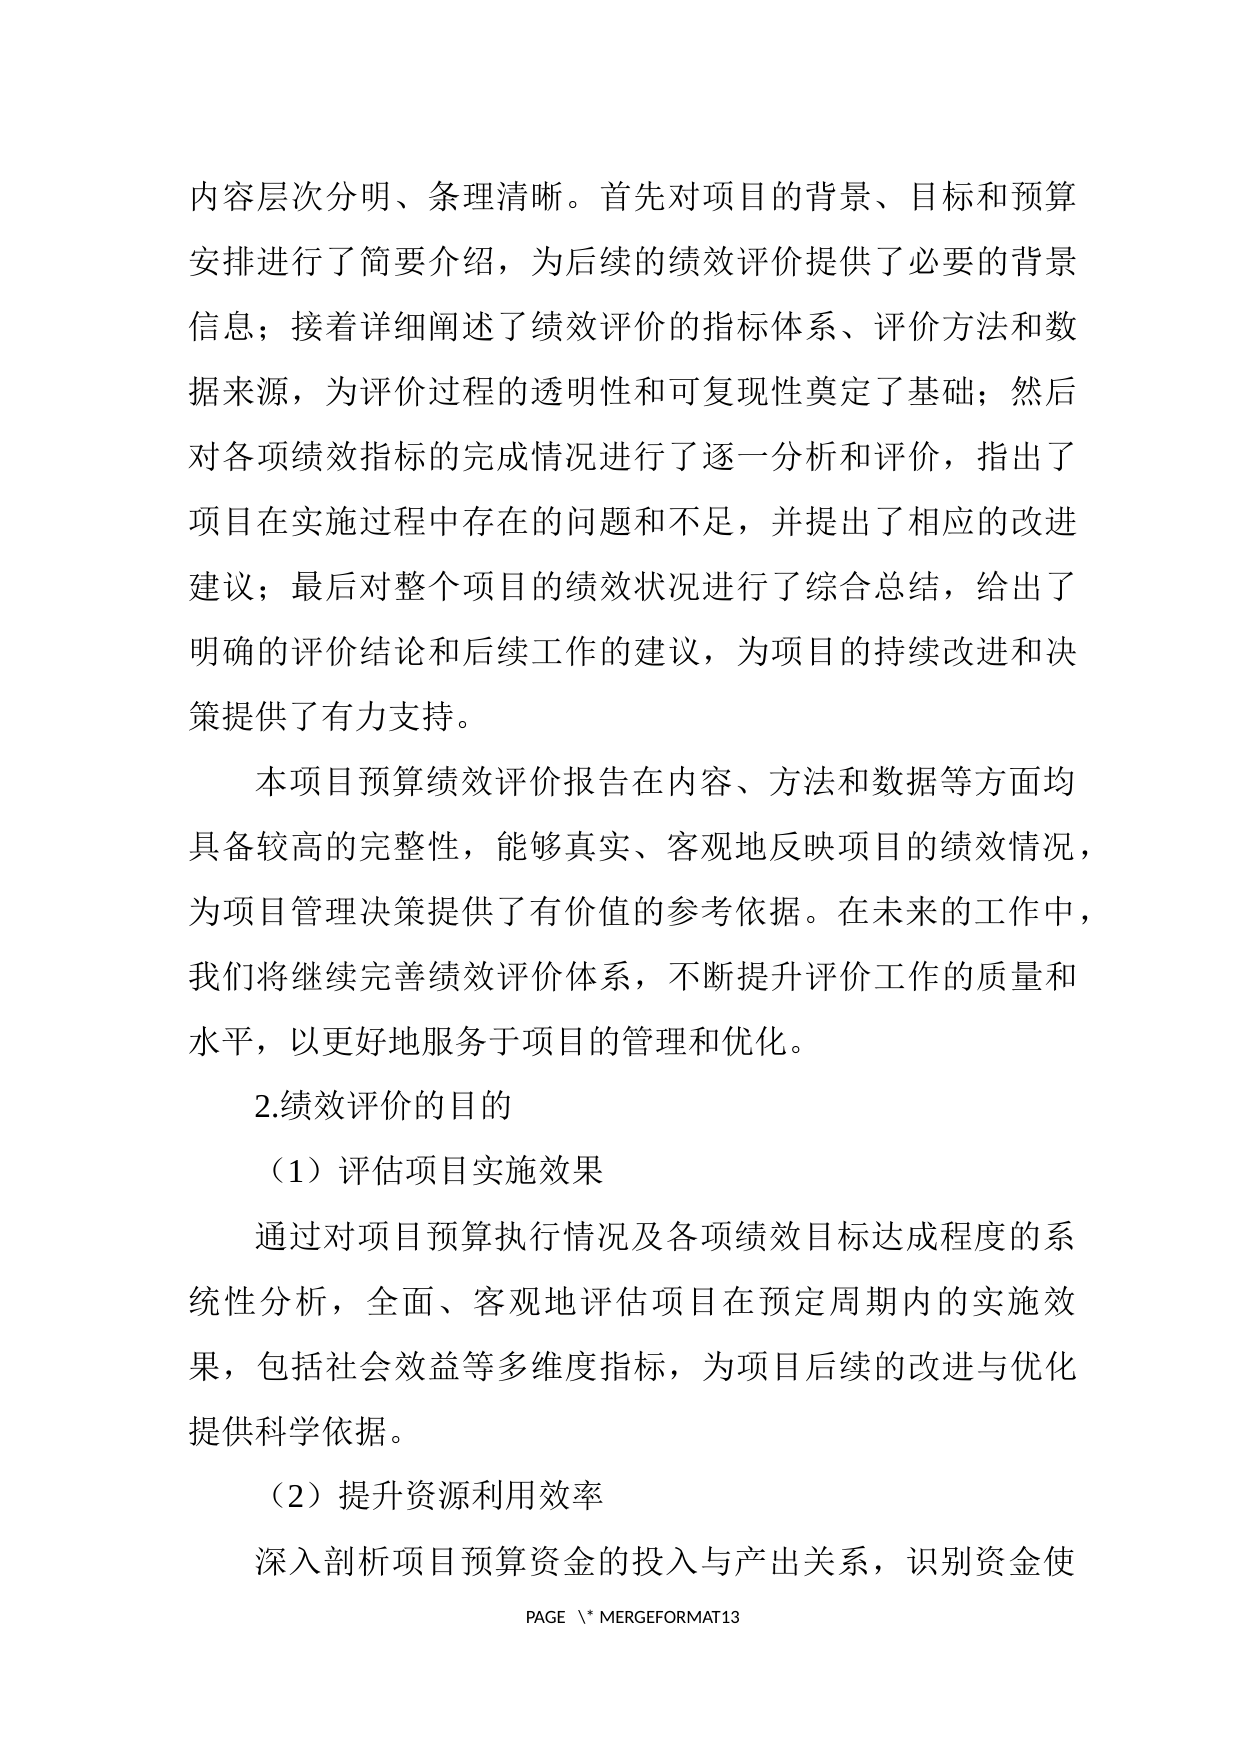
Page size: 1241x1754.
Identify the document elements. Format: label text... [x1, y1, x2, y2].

text 通过对项目预算执行情况及各项绩效目标达成程度的系统性分析，全面、客观地评估项目在预定周期内的实施效果，包括社会效益等多维度指标，为项目后续的改进与优化提供科学依据。 [187, 1202, 1078, 1462]
text （2）提升资源利用效率 [187, 1462, 1078, 1527]
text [187, 1527, 1078, 1592]
text （1）评估项目实施效果 [187, 1137, 1078, 1202]
text 2.绩效评价的目的 [187, 1072, 1078, 1137]
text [187, 162, 1078, 747]
text 本项目预算绩效评价报告在内容、方法和数据等方面均具备较高的完整性，能够真实、客观地反映项目的绩效情况，为项目管理决策提供了有价值的参考依据。在未来的工作中，我们将继续完善绩效评价体系，不断提升评价工作的质量和水平，以更好地服务于项目的管理和优化。 [187, 747, 1078, 1072]
